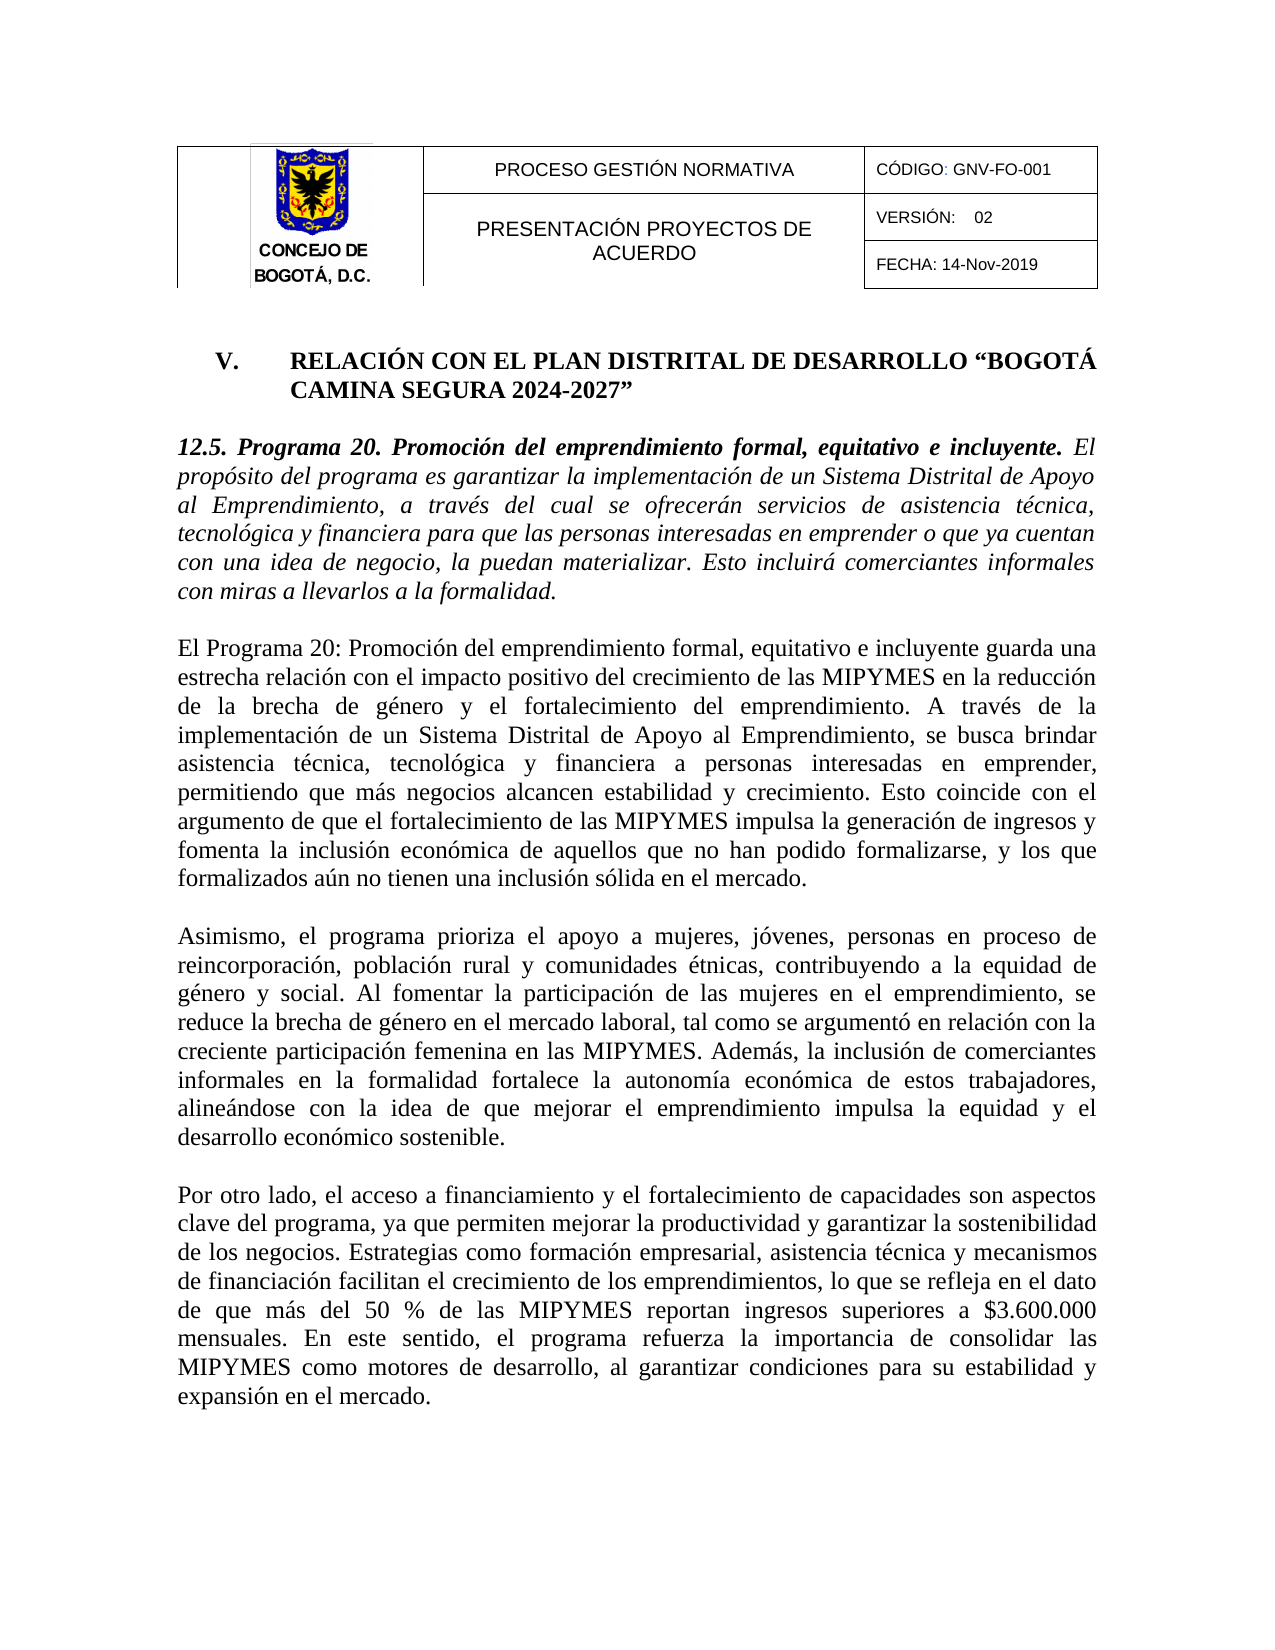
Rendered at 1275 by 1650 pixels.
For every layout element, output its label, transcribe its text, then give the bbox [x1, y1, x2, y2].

picture [249, 142, 373, 146]
picture [249, 147, 373, 288]
text Por otro lado, el acceso a financiamiento y el fortalecimiento de capacidades son aspectos clave del programa, ya que permiten mejorar la productividad y garantizar la sostenibilidad de los negocios. Estrategias como formación empresarial, asistencia técnica y mecanismos de financiación facilitan el crecimiento de los emprendimientos, lo que se refleja en el dato de que más del 50 % de las MIPYMES reportan ingresos superiores a $3.600.000 mensuales. En este sentido, el programa refuerza la importancia de consolidar las MIPYMES como motores de desarrollo, al garantizar condiciones para su estabilidad y expansión en el mercado. [177, 1180, 1098, 1410]
text El Programa 20: Promoción del emprendimiento formal, equitativo e incluyente guarda una estrecha relación con el impacto positivo del crecimiento de las MIPYMES en la reducción de la brecha de género y el fortalecimiento del emprendimiento. A través de la implementación de un Sistema Distrital de Apoyo al Emprendimiento, se busca brindar asistencia técnica, tecnológica y financiera a personas interesadas en emprender, permitiendo que más negocios alcancen estabilidad y crecimiento. Esto coincide con el argumento de que el fortalecimiento de las MIPYMES impulsa la generación de ingresos y fomenta la inclusión económica de aquellos que no han podido formalizarse, y los que formalizados aún no tienen una inclusión sólida en el mercado. [177, 633, 1098, 892]
text 12.5. Programa 20. Promoción del emprendimiento formal, equitativo e incluyente. El propósito del programa es garantizar la implementación de un Sistema Distrital de Apoyo al Emprendimiento, a través del cual se ofrecerán servicios de asistencia técnica, tecnológica y financiera para que las personas interesadas en emprender o que ya cuentan con una idea de negocio, la puedan materializar. Esto incluirá comerciantes informales con miras a llevarlos a la formalidad. [177, 432, 1098, 605]
list RELACIÓN CON EL PLAN DISTRITAL DE DESARROLLO “BOGOTÁ CAMINA SEGURA 2024-2027” [215, 346, 1098, 403]
text Asimismo, el programa prioriza el apoyo a mujeres, jóvenes, personas en proceso de reincorporación, población rural y comunidades étnicas, contribuyendo a la equidad de género y social. Al fomentar la participación de las mujeres en el emprendimiento, se reduce la brecha de género en el mercado laboral, tal como se argumentó en relación con la creciente participación femenina en las MIPYMES. Además, la inclusión de comerciantes informales en la formalidad fortalece la autonomía económica de estos trabajadores, alineándose con la idea de que mejorar el emprendimiento impulsa la equidad y el desarrollo económico sostenible. [177, 921, 1098, 1151]
